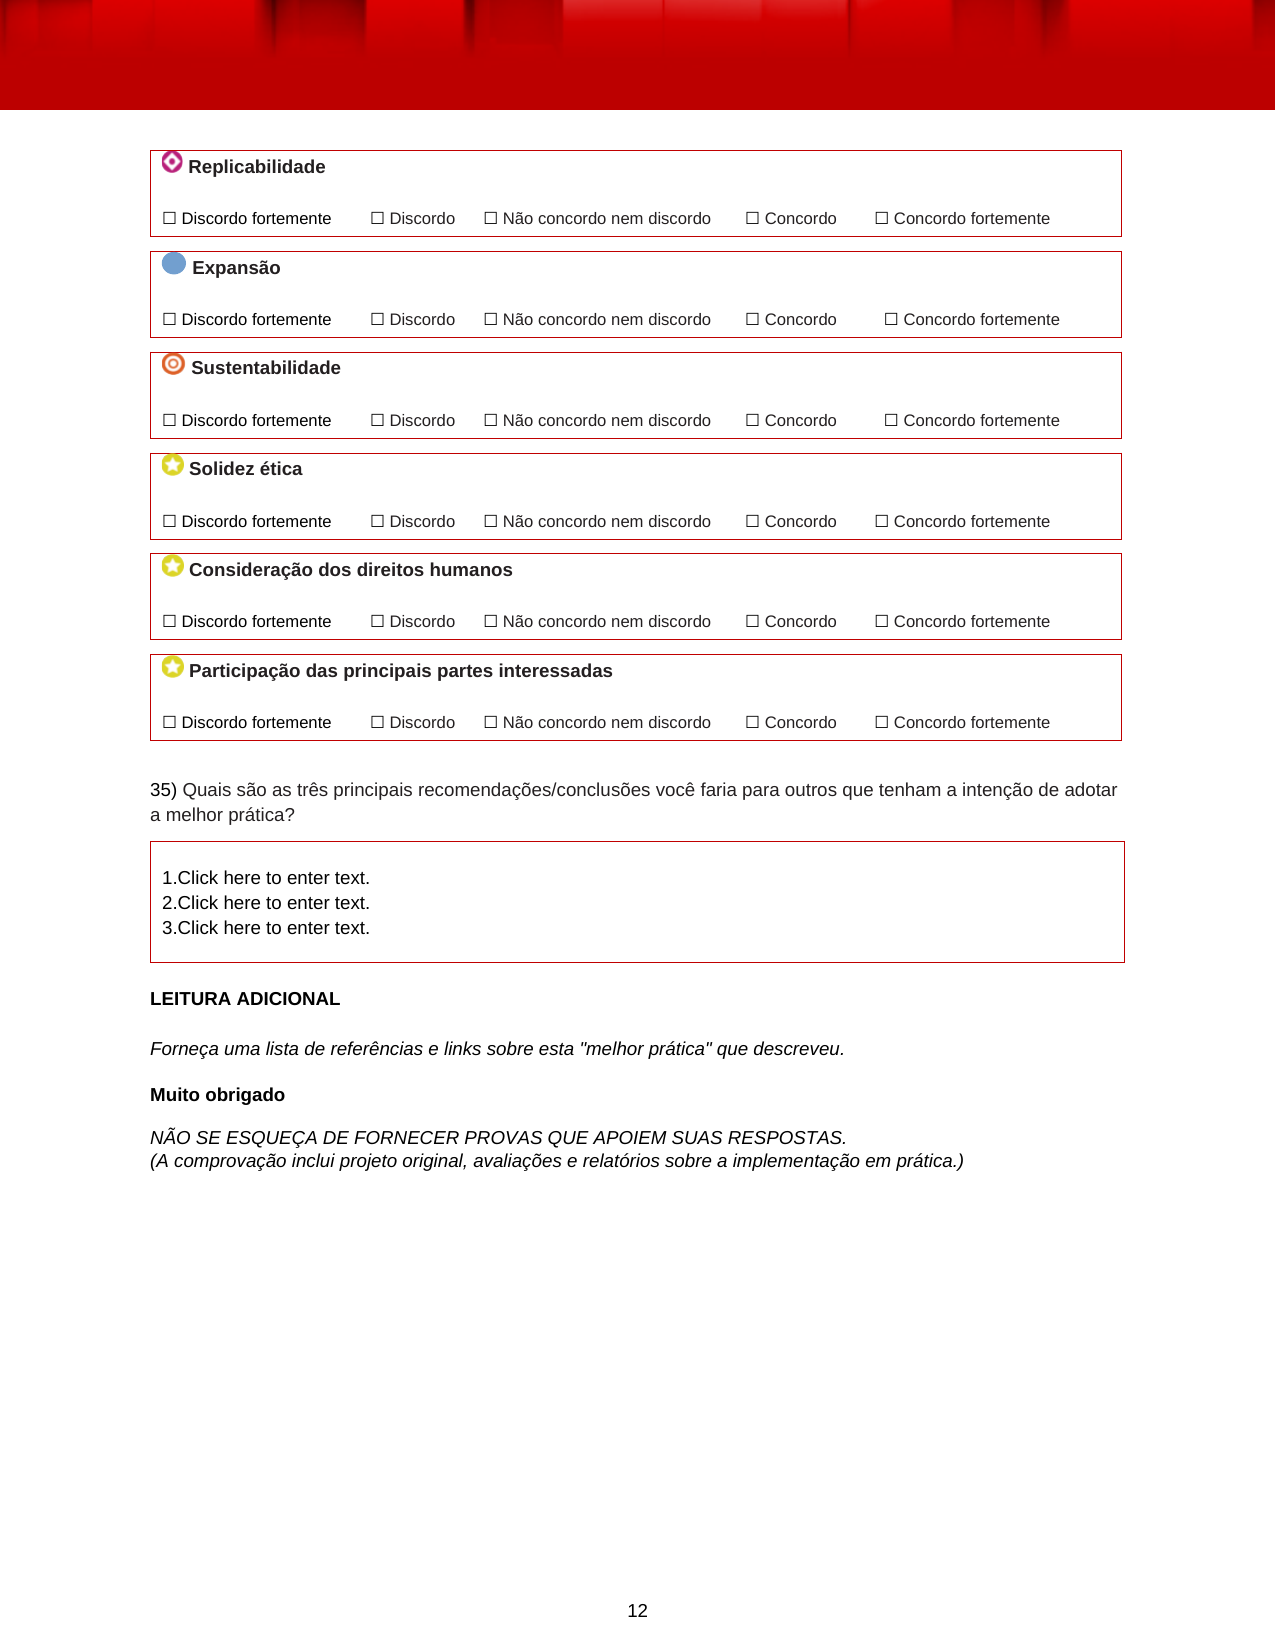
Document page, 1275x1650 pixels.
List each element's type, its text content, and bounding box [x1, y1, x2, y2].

table_cell Não concordo nem discordo [472, 686, 733, 740]
table_header 1. 2. 3. [151, 842, 1124, 962]
table_cell Concordo [734, 283, 884, 337]
table_cell Concordo fortemente [874, 484, 1121, 538]
table_header Replicabilidade [151, 151, 1121, 182]
table_cell Concordo [734, 686, 874, 740]
table_cell Concordo [734, 182, 874, 236]
table_cell Não concordo nem discordo [472, 585, 733, 639]
table_cell Discordo fortemente [151, 585, 354, 639]
text Muito obrigado [150, 1083, 1127, 1105]
table_cell Discordo [354, 585, 472, 639]
picture [161, 554, 184, 577]
text 35) Quais são as três principais recomendações/conclusões você faria para outros que tenham a intenção de adotar a melhor prática? [150, 779, 1125, 825]
table_cell Não concordo nem discordo [472, 484, 733, 538]
table_cell Discordo fortemente [151, 383, 354, 438]
table_cell Discordo [354, 484, 472, 538]
table_cell Discordo fortemente [151, 686, 354, 740]
table_header Expansão [151, 252, 1121, 282]
table_header Participação das principais partes interessadas [151, 655, 1121, 686]
table_cell Discordo [354, 182, 472, 236]
picture [0, 0, 1275, 110]
table_header Consideração dos direitos humanos [151, 554, 1121, 585]
table_cell Concordo fortemente [874, 686, 1121, 740]
table_cell Discordo [354, 283, 472, 337]
table_cell Concordo fortemente [884, 283, 1121, 337]
table_cell Discordo fortemente [151, 484, 354, 538]
table_cell Discordo fortemente [151, 182, 354, 236]
table_cell Concordo fortemente [874, 585, 1121, 639]
table_cell Concordo [734, 484, 874, 538]
table_cell Discordo fortemente [151, 283, 354, 337]
picture [161, 352, 186, 375]
text NÃO SE ESQUEÇA DE FORNECER PROVAS QUE APOIEM SUAS RESPOSTAS. (A comprovação inclui projeto original, avaliações e relatórios sobre a implementação em prática.) [150, 1127, 1125, 1171]
table_cell Não concordo nem discordo [472, 182, 733, 236]
table_cell Discordo [354, 686, 472, 740]
table_cell Concordo fortemente [884, 383, 1121, 438]
text LEITURA ADICIONAL [150, 988, 1125, 1010]
table_header Solidez ética [151, 454, 1121, 484]
table_cell Não concordo nem discordo [472, 383, 733, 438]
table_cell Não concordo nem discordo [472, 283, 733, 337]
table_cell Discordo [354, 383, 472, 438]
table_header Sustentabilidade [151, 353, 1121, 383]
table_cell Concordo [734, 585, 874, 639]
picture [161, 655, 184, 678]
table_cell Concordo [734, 383, 884, 438]
picture [161, 151, 183, 173]
text Forneça uma lista de referências e links sobre esta "melhor prática" que descreveu. [150, 1038, 1125, 1059]
table_cell Concordo fortemente [874, 182, 1121, 236]
picture [161, 453, 184, 476]
